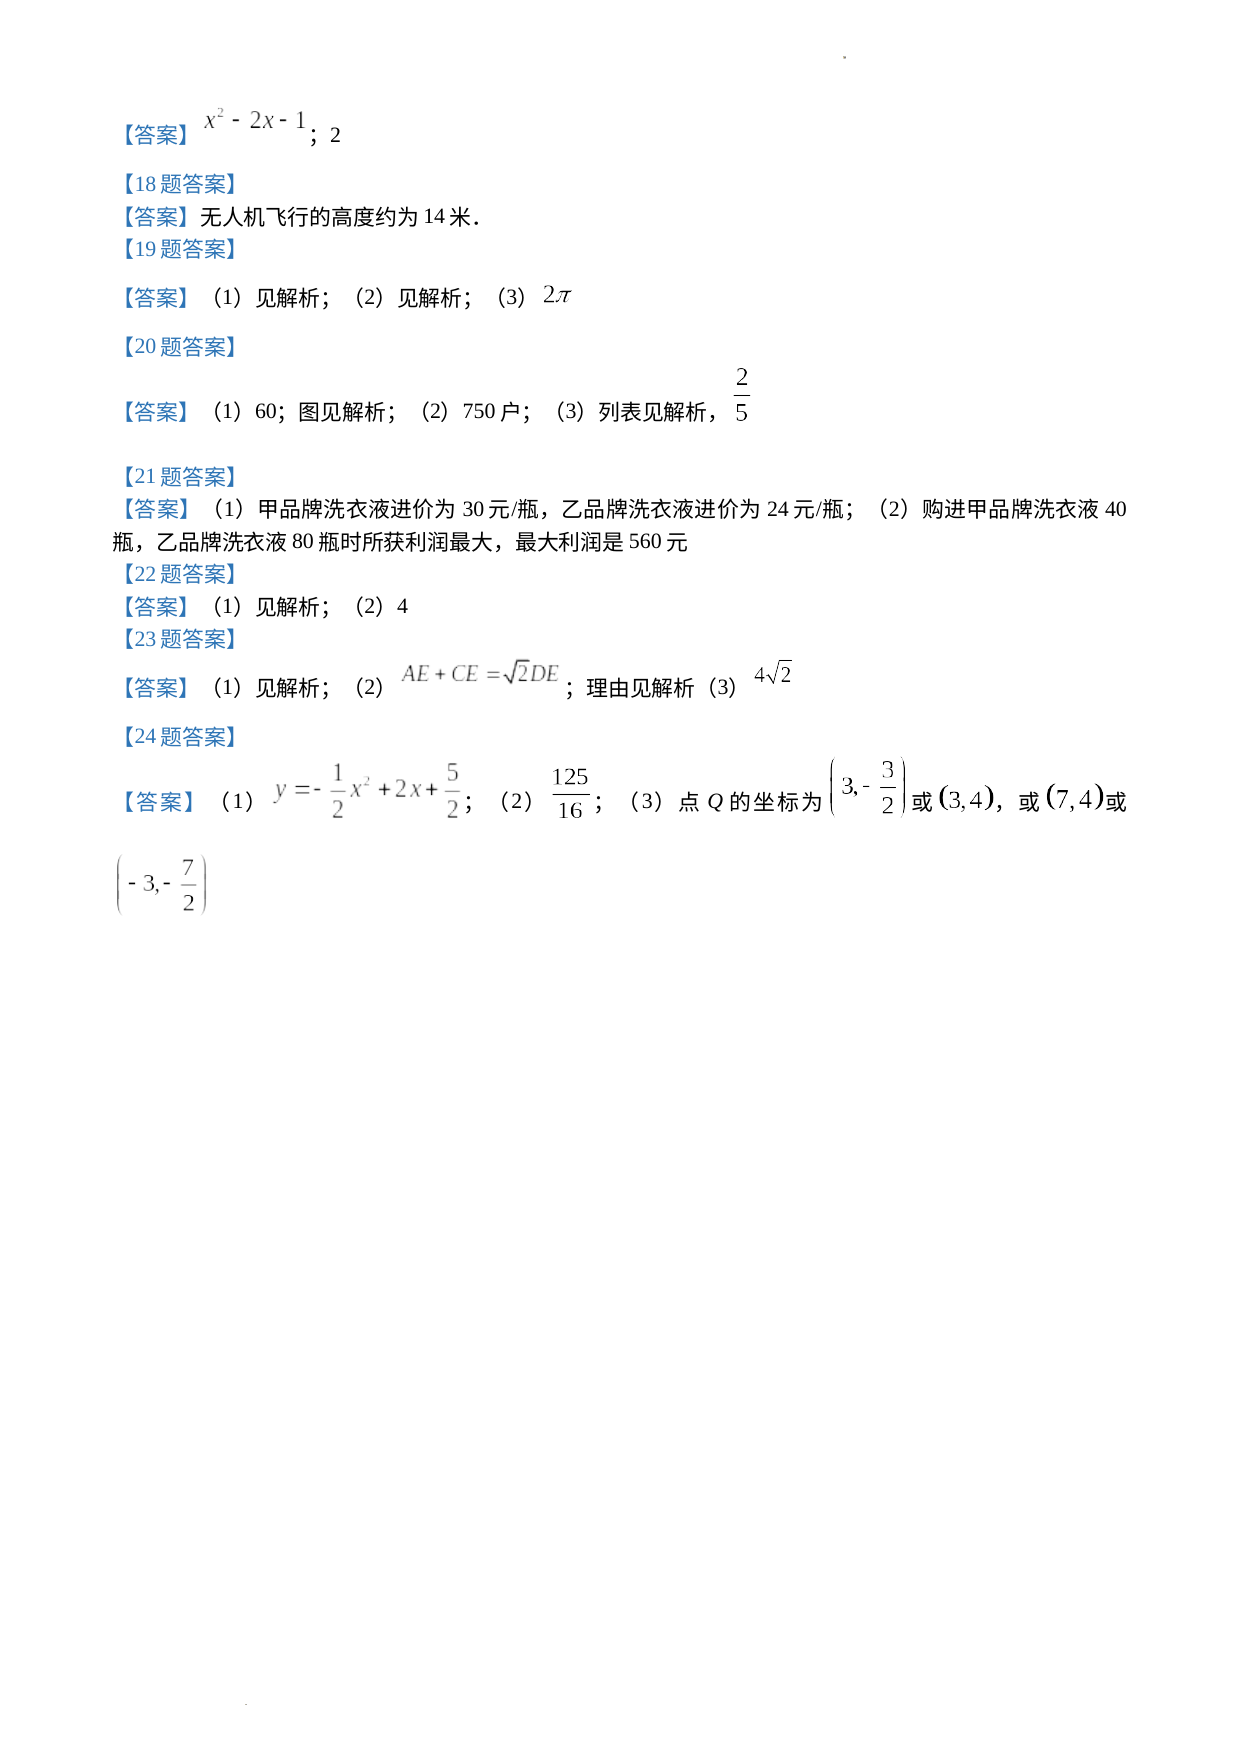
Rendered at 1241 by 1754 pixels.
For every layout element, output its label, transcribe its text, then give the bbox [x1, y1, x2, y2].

text 【20题答案】 [112, 329, 1128, 362]
text 【23题答案】 [112, 622, 1128, 654]
text 【答案】（1）见解析；（2）；理由见解析（3） [112, 654, 1128, 719]
text 【答案】（1）见解析；（2）见解析；（3） [112, 264, 1128, 329]
text 【答案】（1）60；图见解析；（2）750户；（3）列表见解析， [112, 362, 1128, 459]
text 【答案】；2 [112, 102, 1128, 167]
text 【答案】无人机飞行的高度约为14米． [112, 199, 1128, 232]
text 【答案】（1）见解析；（2）4 [112, 589, 1128, 622]
text 【18题答案】 [112, 167, 1128, 199]
text 【19题答案】 [112, 232, 1128, 264]
text 【21题答案】 [112, 459, 1128, 492]
text 【24题答案】 [112, 719, 1128, 752]
text 【答案】（1）；（2）；（3）点Q的坐标为或，或或 [112, 752, 1128, 947]
text 【答案】（1）甲品牌洗衣液进价为30元/瓶，乙品牌洗衣液进价为24元/瓶；（2）购进甲品牌洗衣液40瓶，乙品牌洗衣液80瓶时所获利润最大，最大利润是560元 [112, 492, 1128, 557]
text 【22题答案】 [112, 557, 1128, 589]
